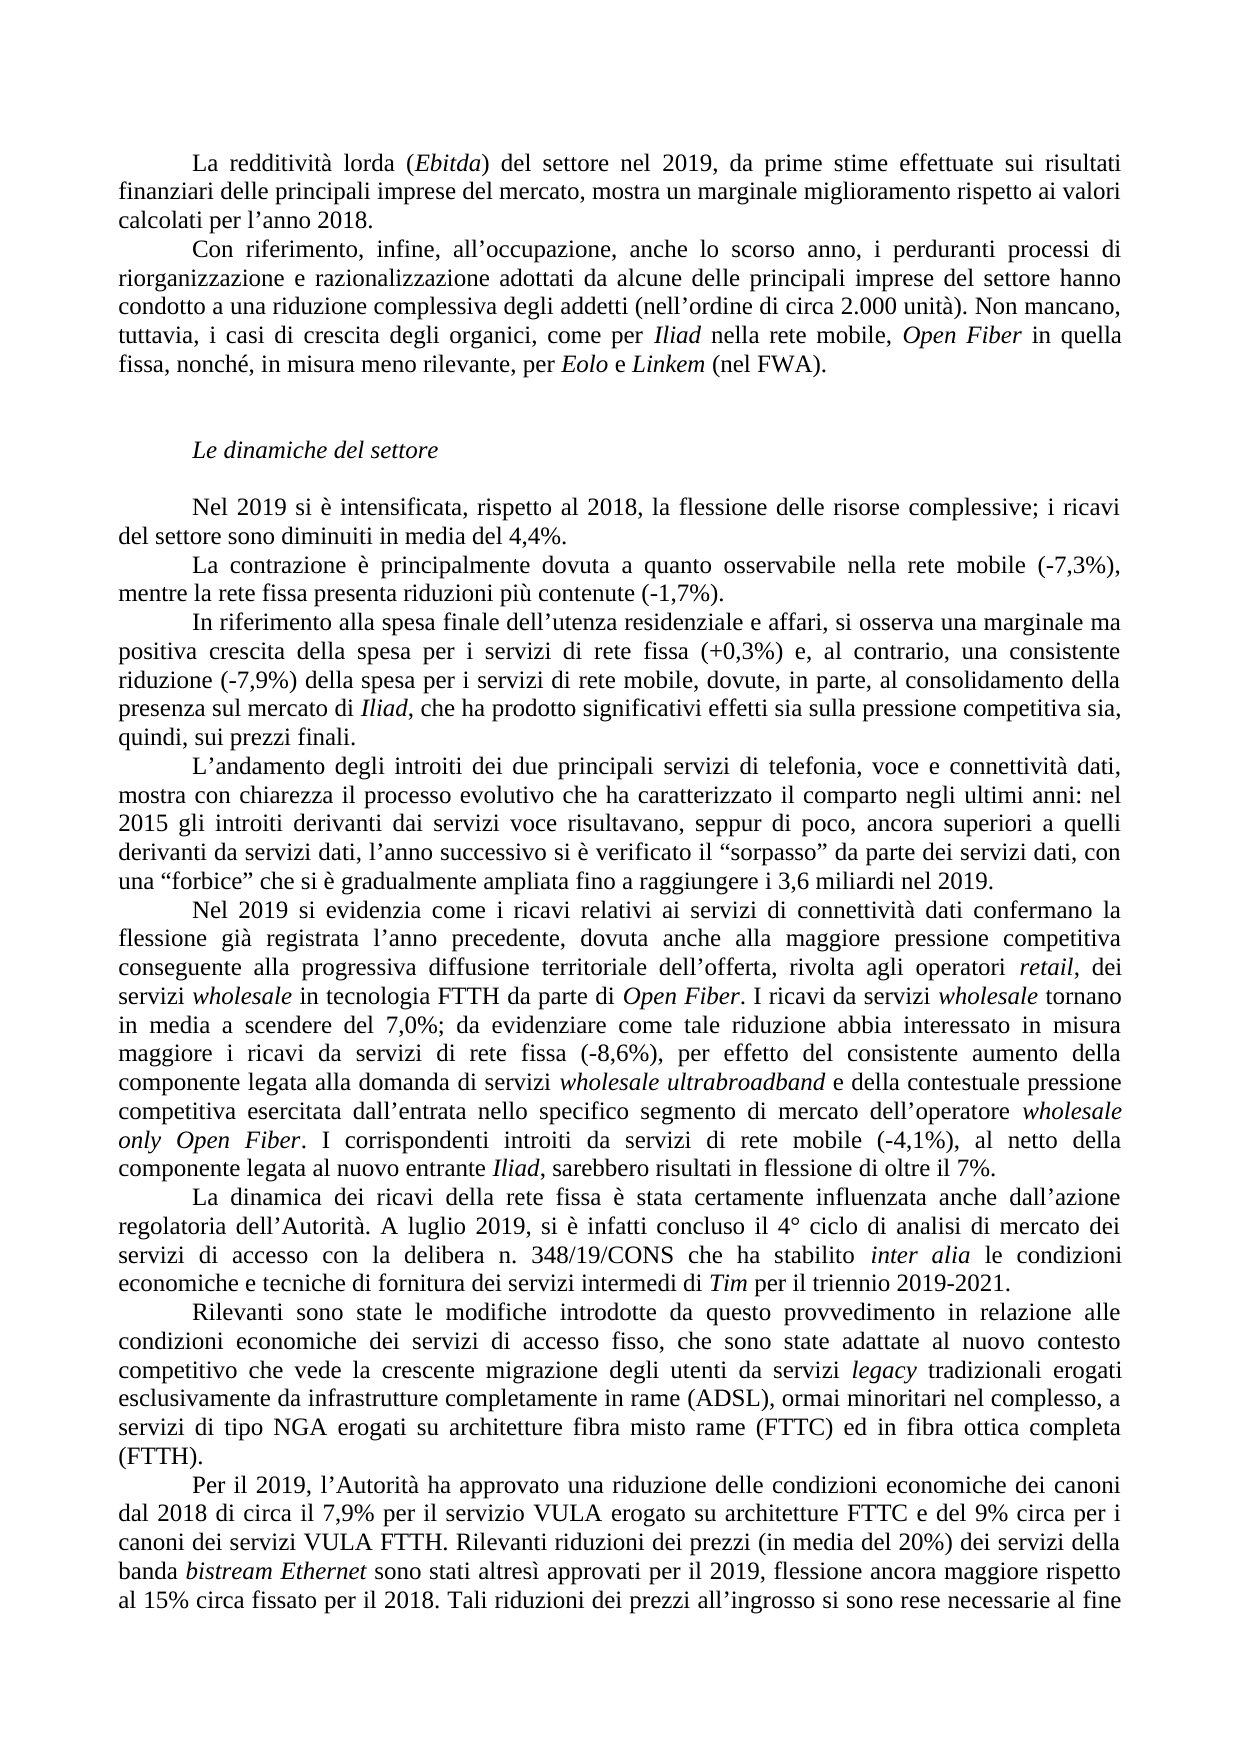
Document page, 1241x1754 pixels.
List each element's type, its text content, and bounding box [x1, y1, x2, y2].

text La contrazione è principalmente dovuta a quanto osservabile nella rete mobile (-7,3%), mentre la rete fissa presenta riduzioni più contenute (-1,7%). [118, 550, 1122, 607]
text Le dinamiche del settore [118, 435, 1122, 463]
text L’andamento degli introiti dei due principali servizi di telefonia, voce e connettività dati, mostra con chiarezza il processo evolutivo che ha caratterizzato il comparto negli ultimi anni: nel 2015 gli introiti derivanti dai servizi voce risultavano, seppur di poco, ancora superiori a quelli derivanti da servizi dati, l’anno successivo si è verificato il “sorpasso” da parte dei servizi dati, con una “forbice” che si è gradualmente ampliata fino a raggiungere i 3,6 miliardi nel 2019. [118, 751, 1122, 895]
text Nel 2019 si è intensificata, rispetto al 2018, la flessione delle risorse complessive; i ricavi del settore sono diminuiti in media del 4,4%. [118, 492, 1122, 550]
text La dinamica dei ricavi della rete fissa è stata certamente influenzata anche dall’azione regolatoria dell’Autorità. A luglio 2019, si è infatti concluso il 4° ciclo di analisi di mercato dei servizi di accesso con la delibera n. 348/19/CONS che ha stabilito inter alia le condizioni economiche e tecniche di fornitura dei servizi intermedi di Tim per il triennio 2019-2021. [118, 1182, 1122, 1297]
text La redditività lorda (Ebitda) del settore nel 2019, da prime stime effettuate sui risultati finanziari delle principali imprese del mercato, mostra un marginale miglioramento rispetto ai valori calcolati per l’anno 2018. [118, 148, 1122, 234]
text In riferimento alla spesa finale dell’utenza residenziale e affari, si osserva una marginale ma positiva crescita della spesa per i servizi di rete fissa (+0,3%) e, al contrario, una consistente riduzione (-7,9%) della spesa per i servizi di rete mobile, dovute, in parte, al consolidamento della presenza sul mercato di Iliad, che ha prodotto significativi effetti sia sulla pressione competitiva sia, quindi, sui prezzi finali. [118, 607, 1122, 751]
text Nel 2019 si evidenzia come i ricavi relativi ai servizi di connettività dati confermano la flessione già registrata l’anno precedente, dovuta anche alla maggiore pressione competitiva conseguente alla progressiva diffusione territoriale dell’offerta, rivolta agli operatori retail, dei servizi wholesale in tecnologia FTTH da parte di Open Fiber. I ricavi da servizi wholesale tornano in media a scendere del 7,0%; da evidenziare come tale riduzione abbia interessato in misura maggiore i ricavi da servizi di rete fissa (-8,6%), per effetto del consistente aumento della componente legata alla domanda di servizi wholesale ultrabroadband e della contestuale pressione competitiva esercitata dall’entrata nello specifico segmento di mercato dell’operatore wholesale only Open Fiber. I corrispondenti introiti da servizi di rete mobile (-4,1%), al netto della componente legata al nuovo entrante Iliad, sarebbero risultati in flessione di oltre il 7%. [118, 895, 1122, 1182]
text Rilevanti sono state le modifiche introdotte da questo provvedimento in relazione alle condizioni economiche dei servizi di accesso fisso, che sono state adattate al nuovo contesto competitivo che vede la crescente migrazione degli utenti da servizi legacy tradizionali erogati esclusivamente da infrastrutture completamente in rame (ADSL), ormai minoritari nel complesso, a servizi di tipo NGA erogati su architetture fibra misto rame (FTTC) ed in fibra ottica completa (FTTH). [118, 1297, 1122, 1470]
text Con riferimento, infine, all’occupazione, anche lo scorso anno, i perduranti processi di riorganizzazione e razionalizzazione adottati da alcune delle principali imprese del settore hanno condotto a una riduzione complessiva degli addetti (nell’ordine di circa 2.000 unità). Non mancano, tuttavia, i casi di crescita degli organici, come per Iliad nella rete mobile, Open Fiber in quella fissa, nonché, in misura meno rilevante, per Eolo e Linkem (nel FWA). [118, 234, 1122, 378]
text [118, 1470, 1122, 1613]
